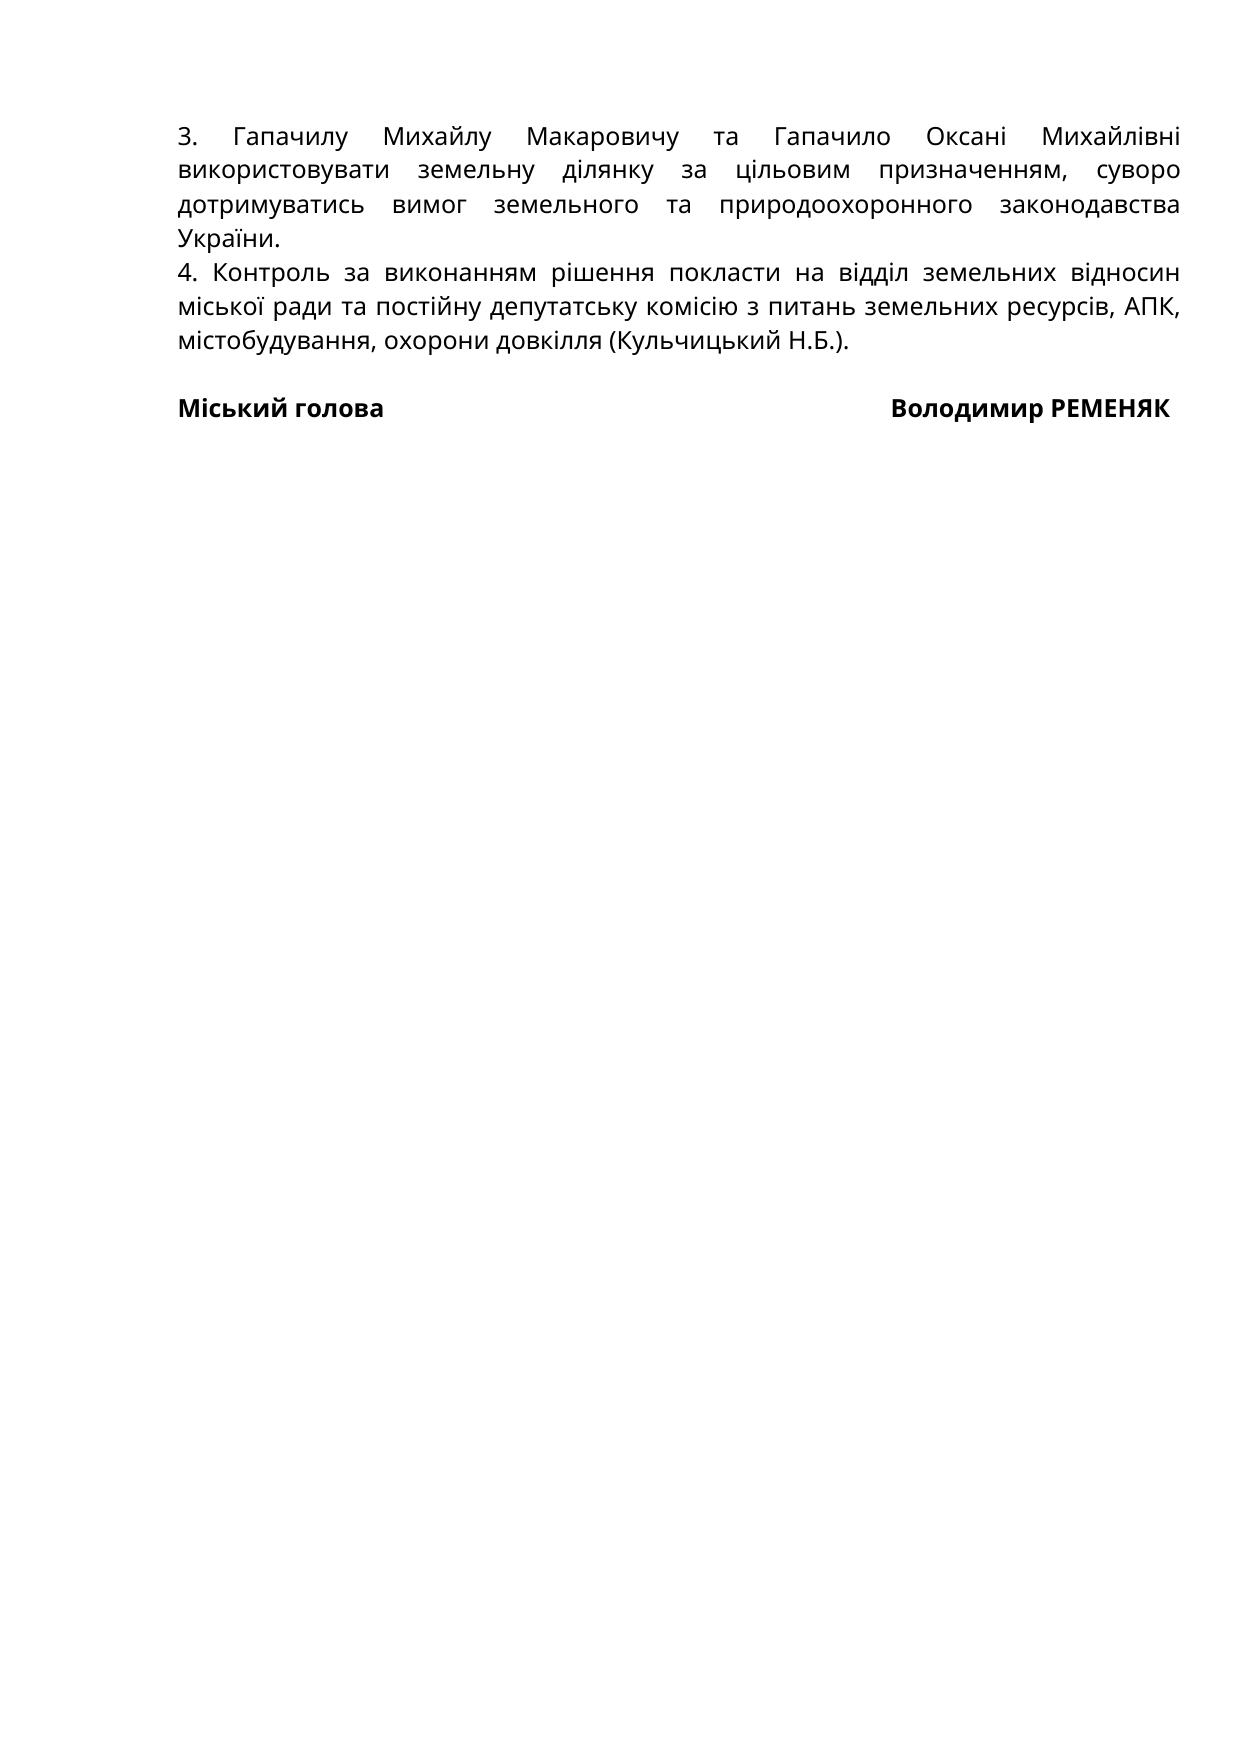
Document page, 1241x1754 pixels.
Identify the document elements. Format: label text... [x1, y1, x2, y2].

text 4. Контроль за виконанням рішення покласти на відділ земельних відносин міської ради та постійну депутатську комісію з питань земельних ресурсів, АПК, містобудування, охорони довкілля (Кульчицький Н.Б.). [177, 254, 1182, 357]
text 3. Гапачилу Михайлу Макаровичу та Гапачило Оксані Михайлівні використовувати земельну ділянку за цільовим призначенням, суворо дотримуватись вимог земельного та природоохоронного законодавства України. [177, 118, 1182, 254]
text Міський голова Володимир РЕМЕНЯК [177, 391, 1181, 425]
